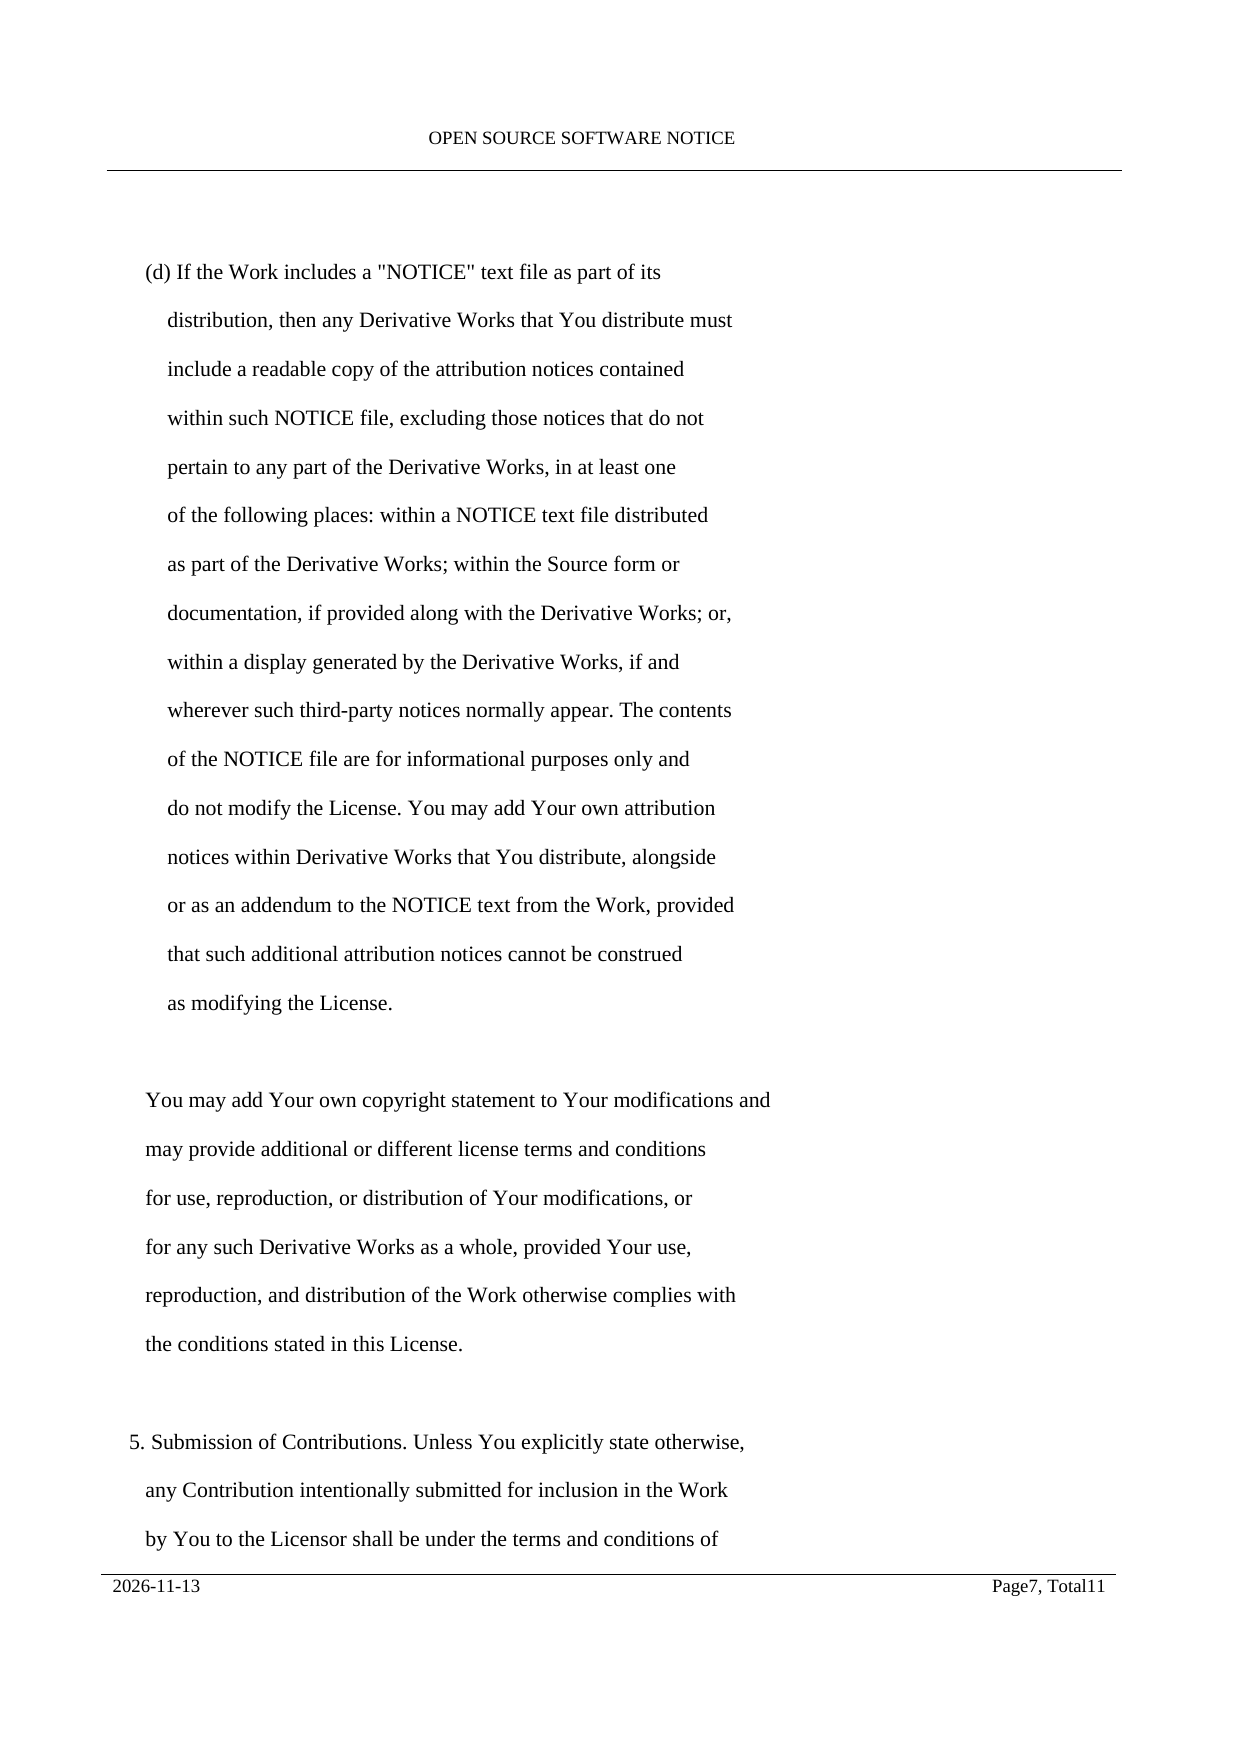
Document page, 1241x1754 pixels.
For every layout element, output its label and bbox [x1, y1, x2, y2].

text [112, 206, 1128, 1555]
